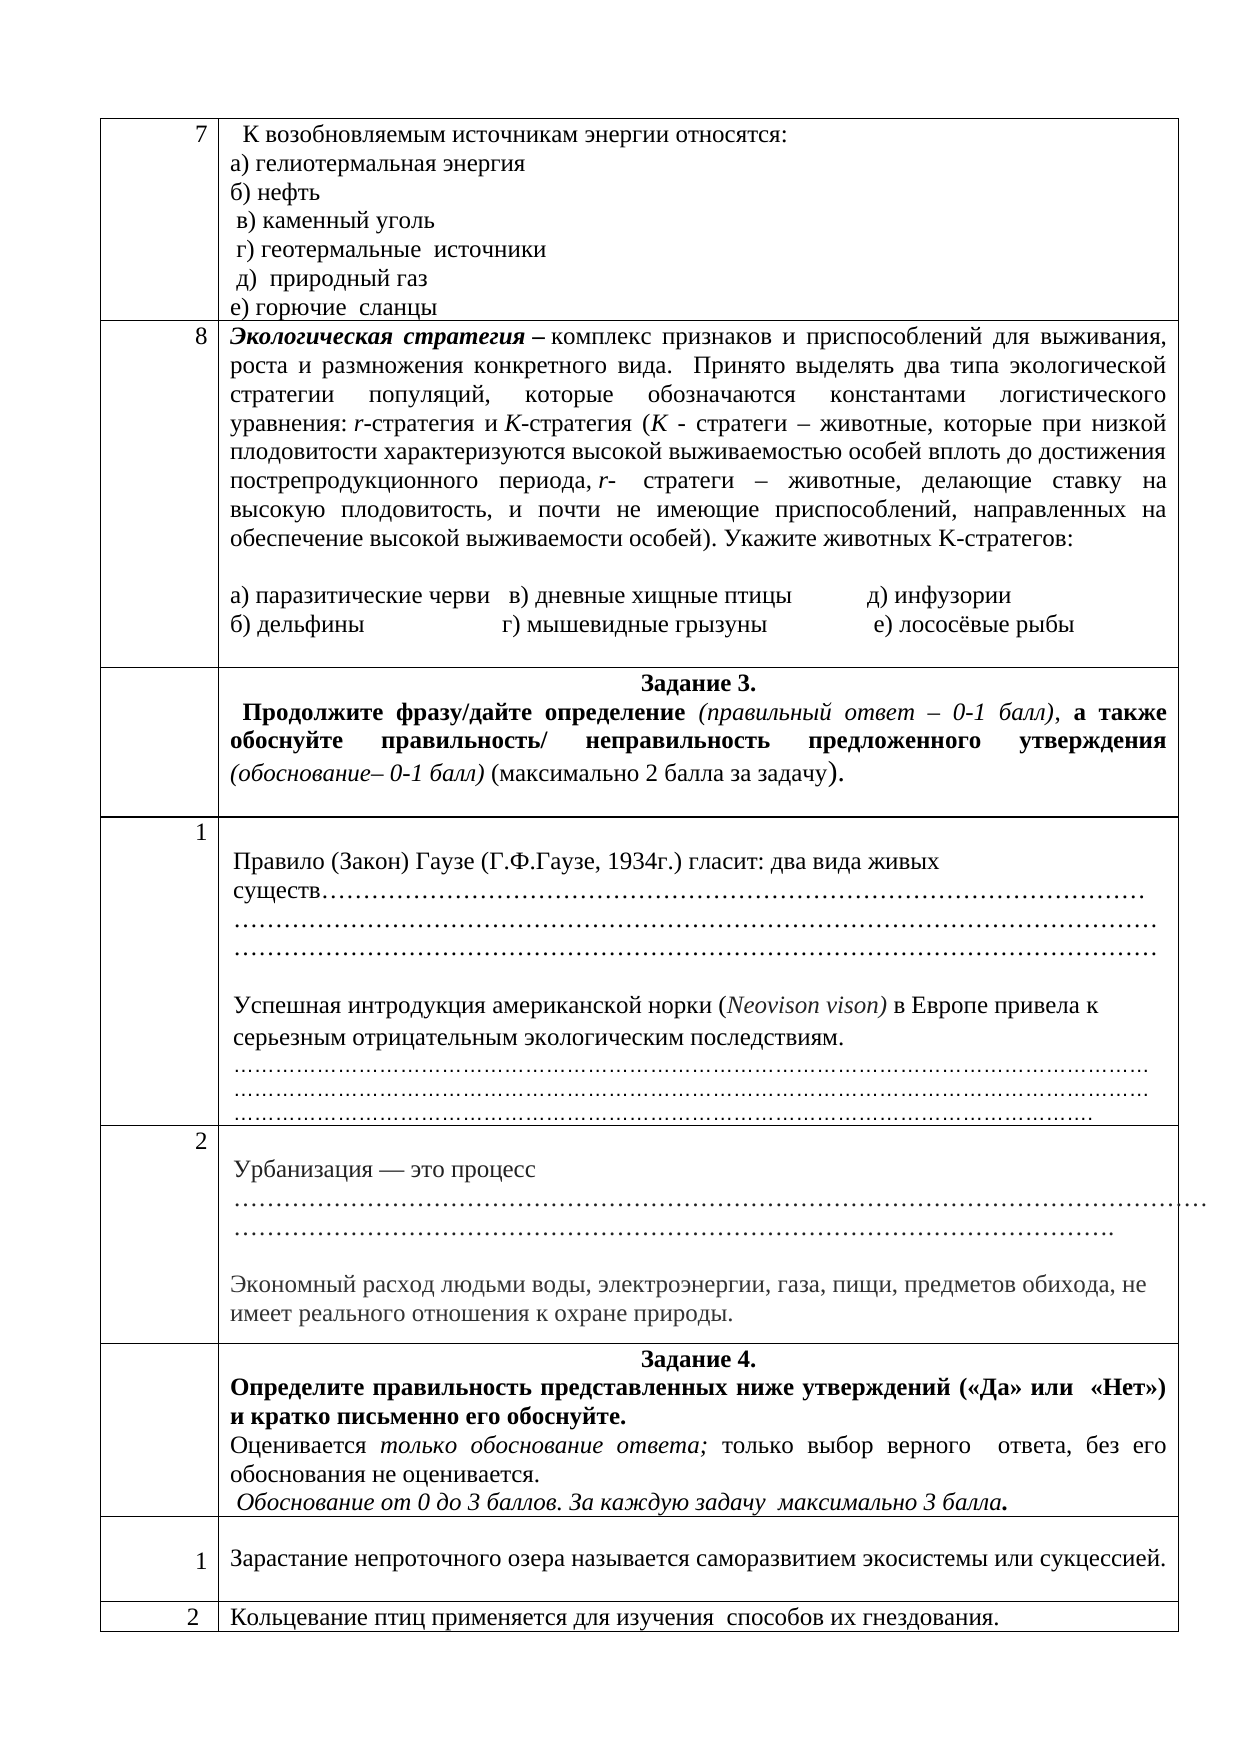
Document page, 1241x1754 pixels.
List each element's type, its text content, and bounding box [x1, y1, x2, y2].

table_cell Задание 4. Определите правильность представленных ниже утверждений («Да» или «Нет») и кратко письменно его обоснуйте. Оценивается только обоснование ответа; только выбор верного ответа, без его обоснования не оценивается. Обоснование от 0 до 3 баллов. За каждую задачу максимально 3 балла. [219, 1344, 1178, 1516]
table_cell [101, 668, 218, 816]
table_cell 7 [101, 119, 218, 320]
table_cell 2 [101, 1602, 218, 1631]
table_cell [101, 1344, 218, 1516]
table_cell Зарастание непроточного озера называется саморазвитием экосистемы или сукцессией. [219, 1517, 1178, 1601]
table_cell К возобновляемым источникам энергии относятся: а) гелиотермальная энергия б) нефть в) каменный уголь г) геотермальные источники д) природный газ е) горючие сланцы [219, 119, 1178, 320]
table_cell Задание 3. Продолжите фразу/дайте определение (правильный ответ – 0-1 балл), а также обоснуйте правильность/ неправильность предложенного утверждения (обоснование– 0-1 балл) (максимально 2 балла за задачу). [219, 668, 1178, 816]
table_cell 1 [101, 1517, 218, 1601]
table_cell Урбанизация — это процесс ……………………………………………………………………………………………………………………………………………………………………………………………………. Экономный расход людьми воды, электроэнергии, газа, пищи, предметов обихода, не имеет реального отношения к охране природы. [219, 1126, 1178, 1343]
table_cell Экологическая стратегия – комплекс признаков и приспособлений для выживания, роста и размножения конкретного вида. Принято выделять два типа экологической стратегии популяций, которые обозначаются константами логистического уравнения: r-стратегия и К-стратегия (K - стратеги – животные, которые при низкой плодовитости характеризуются высокой выживаемостью особей вплоть до достижения пострепродукционного периода, r- стратеги – животные, делающие ставку на высокую плодовитость, и почти не имеющие приспособлений, направленных на обеспечение высокой выживаемости особей). Укажите животных K-стратегов: а) паразитические черви в) дневные хищные птицы д) инфузории б) дельфины г) мышевидные грызуны е) лососёвые рыбы [219, 321, 1178, 667]
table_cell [219, 1602, 1178, 1631]
table_cell Правило (Закон) Гаузе (Г.Ф.Гаузе, 1934г.) гласит: два вида живых существ…………………………………………………………………………………………………………………………………………………………………………………………………………………………………………………………………………………………… Успешная интродукция американской норки (Neovison vison) в Европе привела к серьезным отрицательным экологическим последствиям. ………………………………………………………………………………………………………………………………………………………………………………………………………………………………………………………………………………………………………………………………………………………. [219, 818, 1178, 1125]
table_cell 1 [101, 818, 218, 1125]
table_cell 2 [101, 1126, 218, 1343]
table_cell 8 [101, 321, 218, 667]
